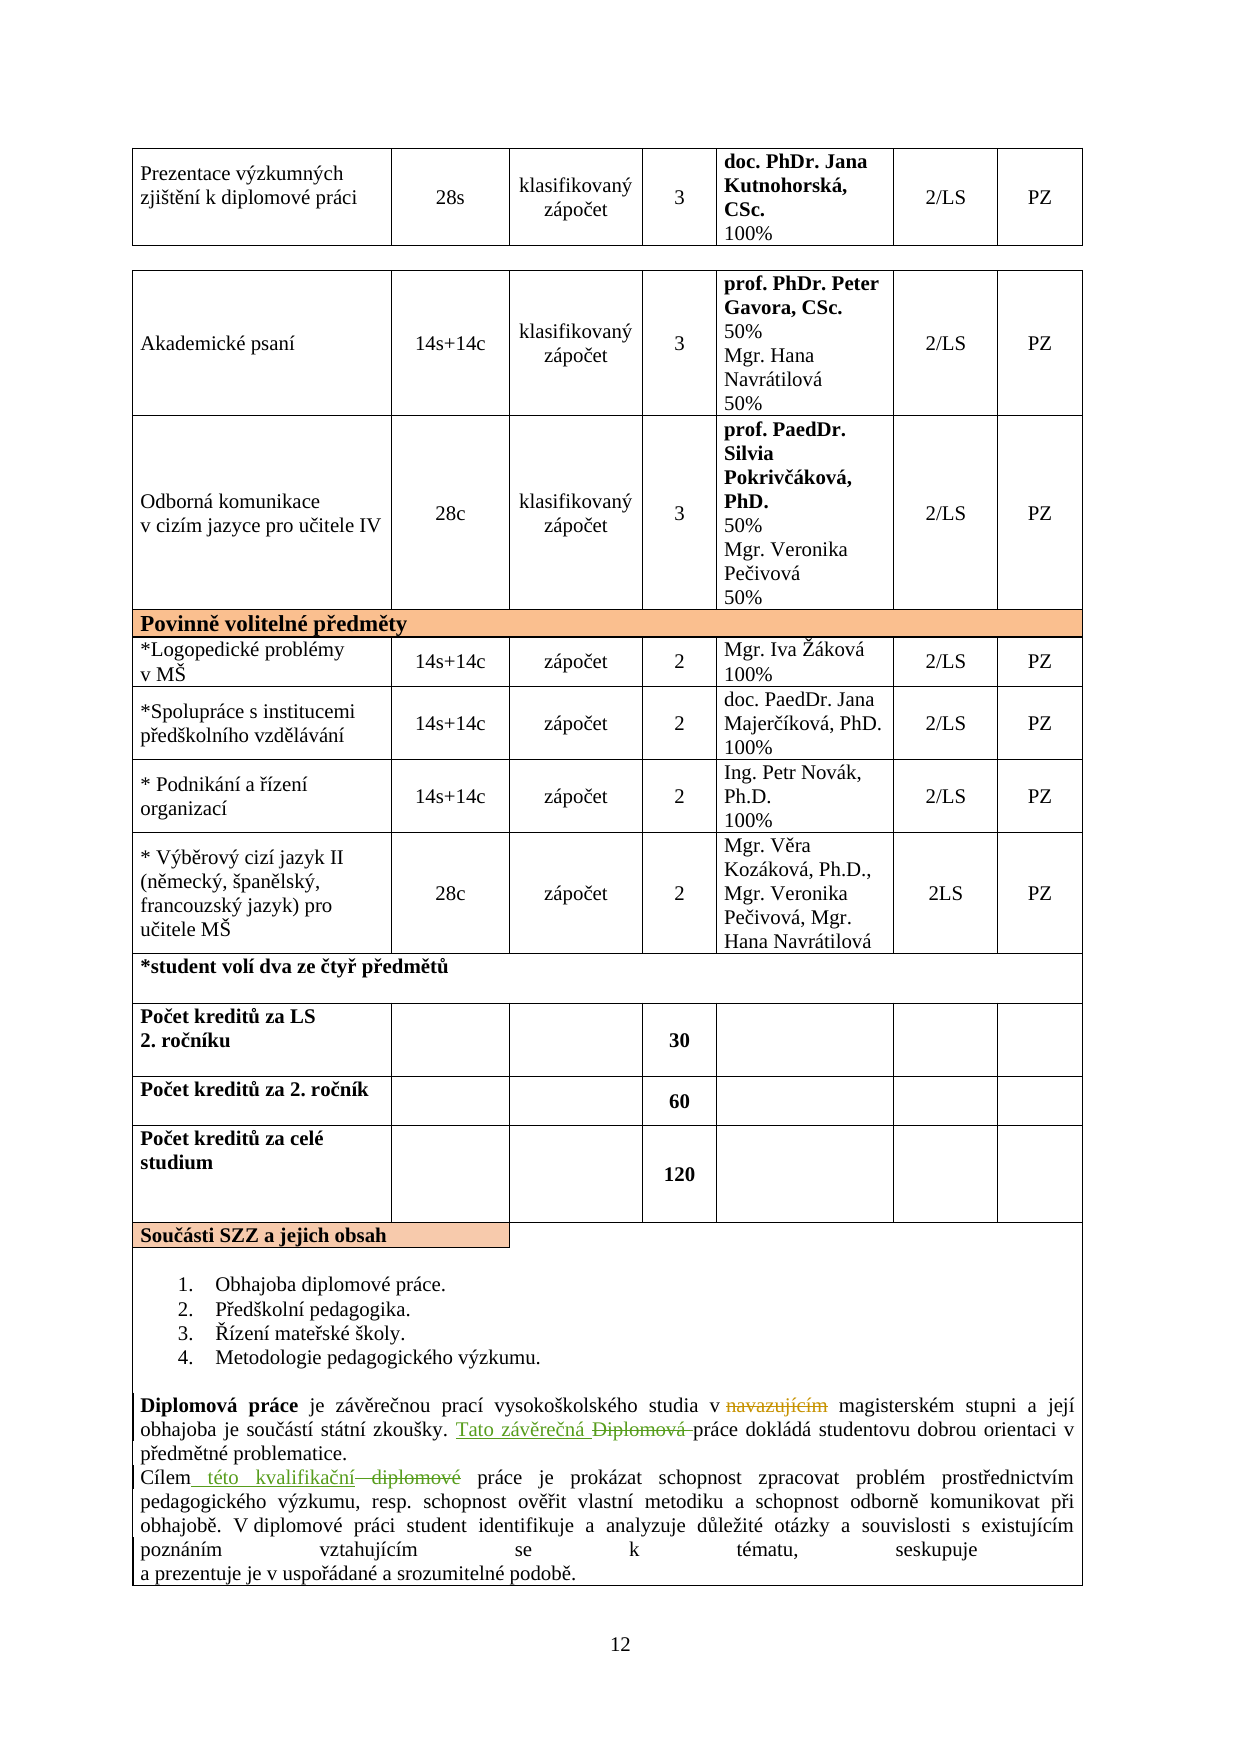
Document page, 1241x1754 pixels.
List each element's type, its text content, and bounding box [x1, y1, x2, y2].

table_cell PZ [998, 833, 1082, 953]
table_cell 2LS [894, 833, 997, 953]
table_cell 2 [643, 833, 716, 953]
table_cell [998, 1126, 1082, 1222]
table_cell 60 [643, 1077, 716, 1125]
table_cell 2 [643, 638, 716, 686]
table_cell Počet kreditů za 2. ročník [133, 1077, 391, 1125]
table_cell 2/LS [894, 760, 997, 832]
table_header klasifikovaný zápočet [510, 271, 642, 415]
table_cell klasifikovaný zápočet [510, 416, 642, 609]
table_cell [510, 1004, 642, 1076]
table_header prof. PhDr. Peter Gavora, CSc. 50% Mgr. Hana Navrátilová 50% [717, 271, 893, 415]
table_cell [894, 1004, 997, 1076]
table_cell PZ [998, 687, 1082, 759]
table_header 2/LS [894, 271, 997, 415]
table_header 14s+14c [392, 271, 509, 415]
table_cell zápočet [510, 760, 642, 832]
table_cell [894, 1077, 997, 1125]
table_cell PZ [998, 416, 1082, 609]
table_cell [392, 1077, 509, 1125]
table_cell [133, 1247, 1082, 1585]
table_cell 14s+14c [392, 638, 509, 686]
table_cell 30 [643, 1004, 716, 1076]
table_cell 28c [392, 416, 509, 609]
table_cell 2/LS [894, 149, 997, 245]
table_header 3 [643, 271, 716, 415]
table_cell [998, 1077, 1082, 1125]
table_cell *Spolupráce s institucemi předškolního vzdělávání [133, 687, 391, 759]
table_cell prof. PaedDr. Silvia Pokrivčáková, PhD. 50% Mgr. Veronika Pečivová 50% [717, 416, 893, 609]
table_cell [510, 149, 642, 245]
table_cell Prezentace výzkumných zjištění k diplomové práci [133, 149, 391, 245]
table_cell [510, 1077, 642, 1125]
table_cell [717, 1004, 893, 1076]
table_cell doc. PhDr. Jana Kutnohorská, CSc. 100% [717, 149, 893, 245]
table_cell PZ [998, 149, 1082, 245]
table_cell 14s+14c [392, 687, 509, 759]
table_cell [717, 1077, 893, 1125]
table_cell doc. PaedDr. Jana Majerčíková, PhD. 100% [717, 687, 893, 759]
table_cell Součásti SZZ a jejich obsah [133, 1223, 509, 1247]
table_cell Počet kreditů za celé studium [133, 1126, 391, 1222]
table_cell 2/LS [894, 638, 997, 686]
table_cell zápočet [510, 638, 642, 686]
table_cell *Logopedické problémy v MŠ [133, 638, 391, 686]
table_cell zápočet [510, 687, 642, 759]
table_cell 3 [643, 149, 716, 245]
table_cell 2 [643, 760, 716, 832]
table_cell PZ [998, 760, 1082, 832]
table_cell *student volí dva ze čtyř předmětů [133, 954, 1082, 1002]
table_cell 2/LS [894, 687, 997, 759]
table_cell Mgr. Věra Kozáková, Ph.D., Mgr. Veronika Pečivová, Mgr. Hana Navrátilová [717, 833, 893, 953]
table_cell PZ [998, 638, 1082, 686]
table_header PZ [998, 271, 1082, 415]
table_cell Mgr. Iva Žáková 100% [717, 638, 893, 686]
table_cell * Podnikání a řízení organizací [133, 760, 391, 832]
table_cell [998, 1004, 1082, 1076]
table_cell [392, 1004, 509, 1076]
table_cell Odborná komunikace v cizím jazyce pro učitele IV [133, 416, 391, 609]
table_cell 28s [392, 149, 509, 245]
table_cell 14s+14c [392, 760, 509, 832]
table_cell Ing. Petr Novák, Ph.D. 100% [717, 760, 893, 832]
table_header Akademické psaní [133, 271, 391, 415]
table_cell 2 [643, 687, 716, 759]
table_cell * Výběrový cizí jazyk II (německý, španělský, francouzský jazyk) pro učitele MŠ [133, 833, 391, 953]
table_cell 28c [392, 833, 509, 953]
table_cell [392, 1126, 509, 1222]
table_cell 2/LS [894, 416, 997, 609]
table_cell zápočet [510, 833, 642, 953]
table_cell 120 [643, 1126, 716, 1222]
table_cell [510, 1223, 1082, 1247]
table_cell 3 [643, 416, 716, 609]
table_cell [717, 1126, 893, 1222]
table_cell Počet kreditů za LS 2. ročníku [133, 1004, 391, 1076]
table_cell Povinně volitelné předměty [133, 610, 1082, 636]
table_cell [510, 1126, 642, 1222]
table_cell [894, 1126, 997, 1222]
